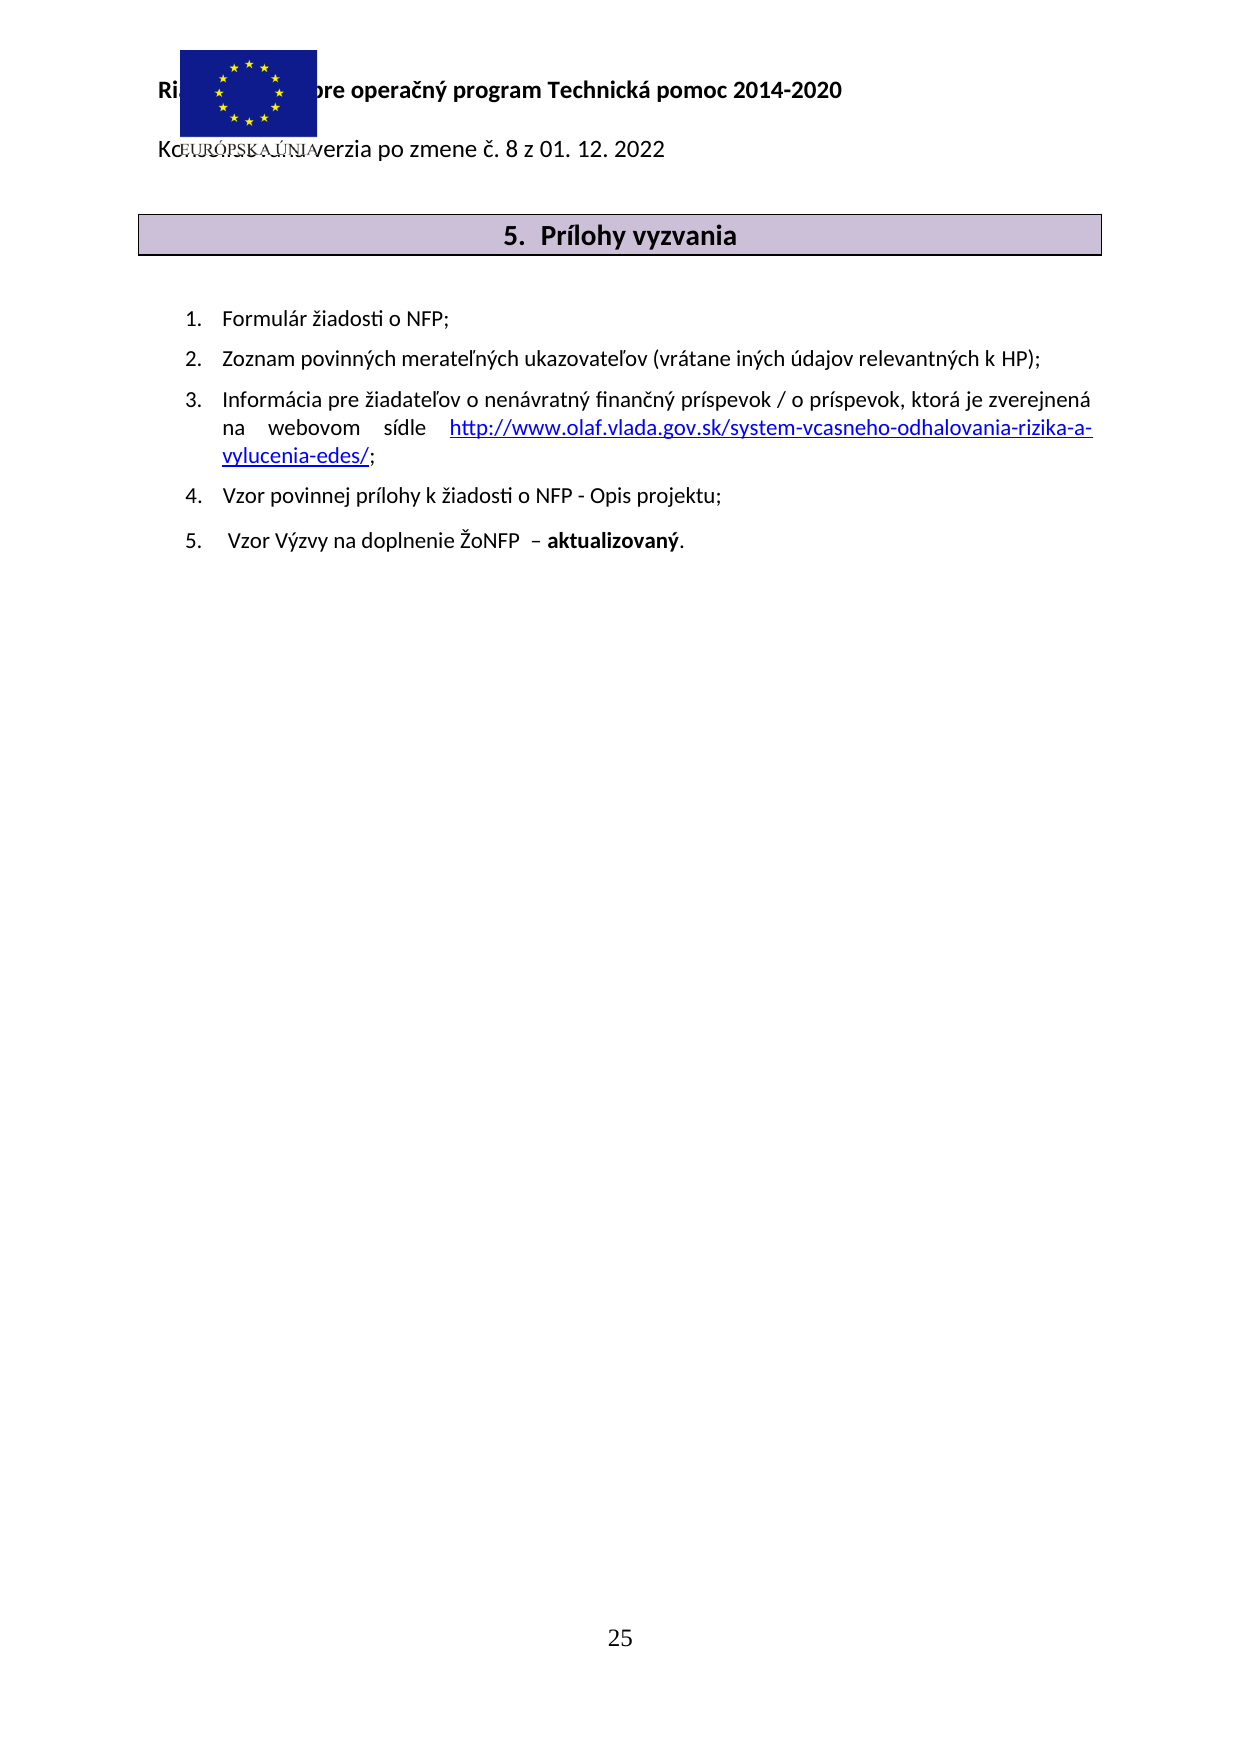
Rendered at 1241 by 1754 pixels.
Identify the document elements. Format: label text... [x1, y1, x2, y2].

list Informácia pre žiadateľov o nenávratný finančný príspevok / o príspevok, ktorá je zverejnená na webovom sídle http://www.olaf.vlada.gov.sk/system-vcasneho-odhalovania-rizika-a-vylucenia-edes/; [185, 385, 1093, 469]
list Formulár žiadosti o NFP; [185, 304, 1093, 332]
list Zoznam povinných merateľných ukazovateľov (vrátane iných údajov relevantných k HP); [185, 344, 1093, 372]
list Vzor povinnej prílohy k žiadosti o NFP - Opis projektu; [185, 481, 1093, 509]
picture [179, 50, 318, 155]
list Vzor Výzvy na doplnenie ŽoNFP – aktualizovaný. [185, 526, 1093, 554]
list Prílohy vyzvania [139, 215, 1101, 254]
